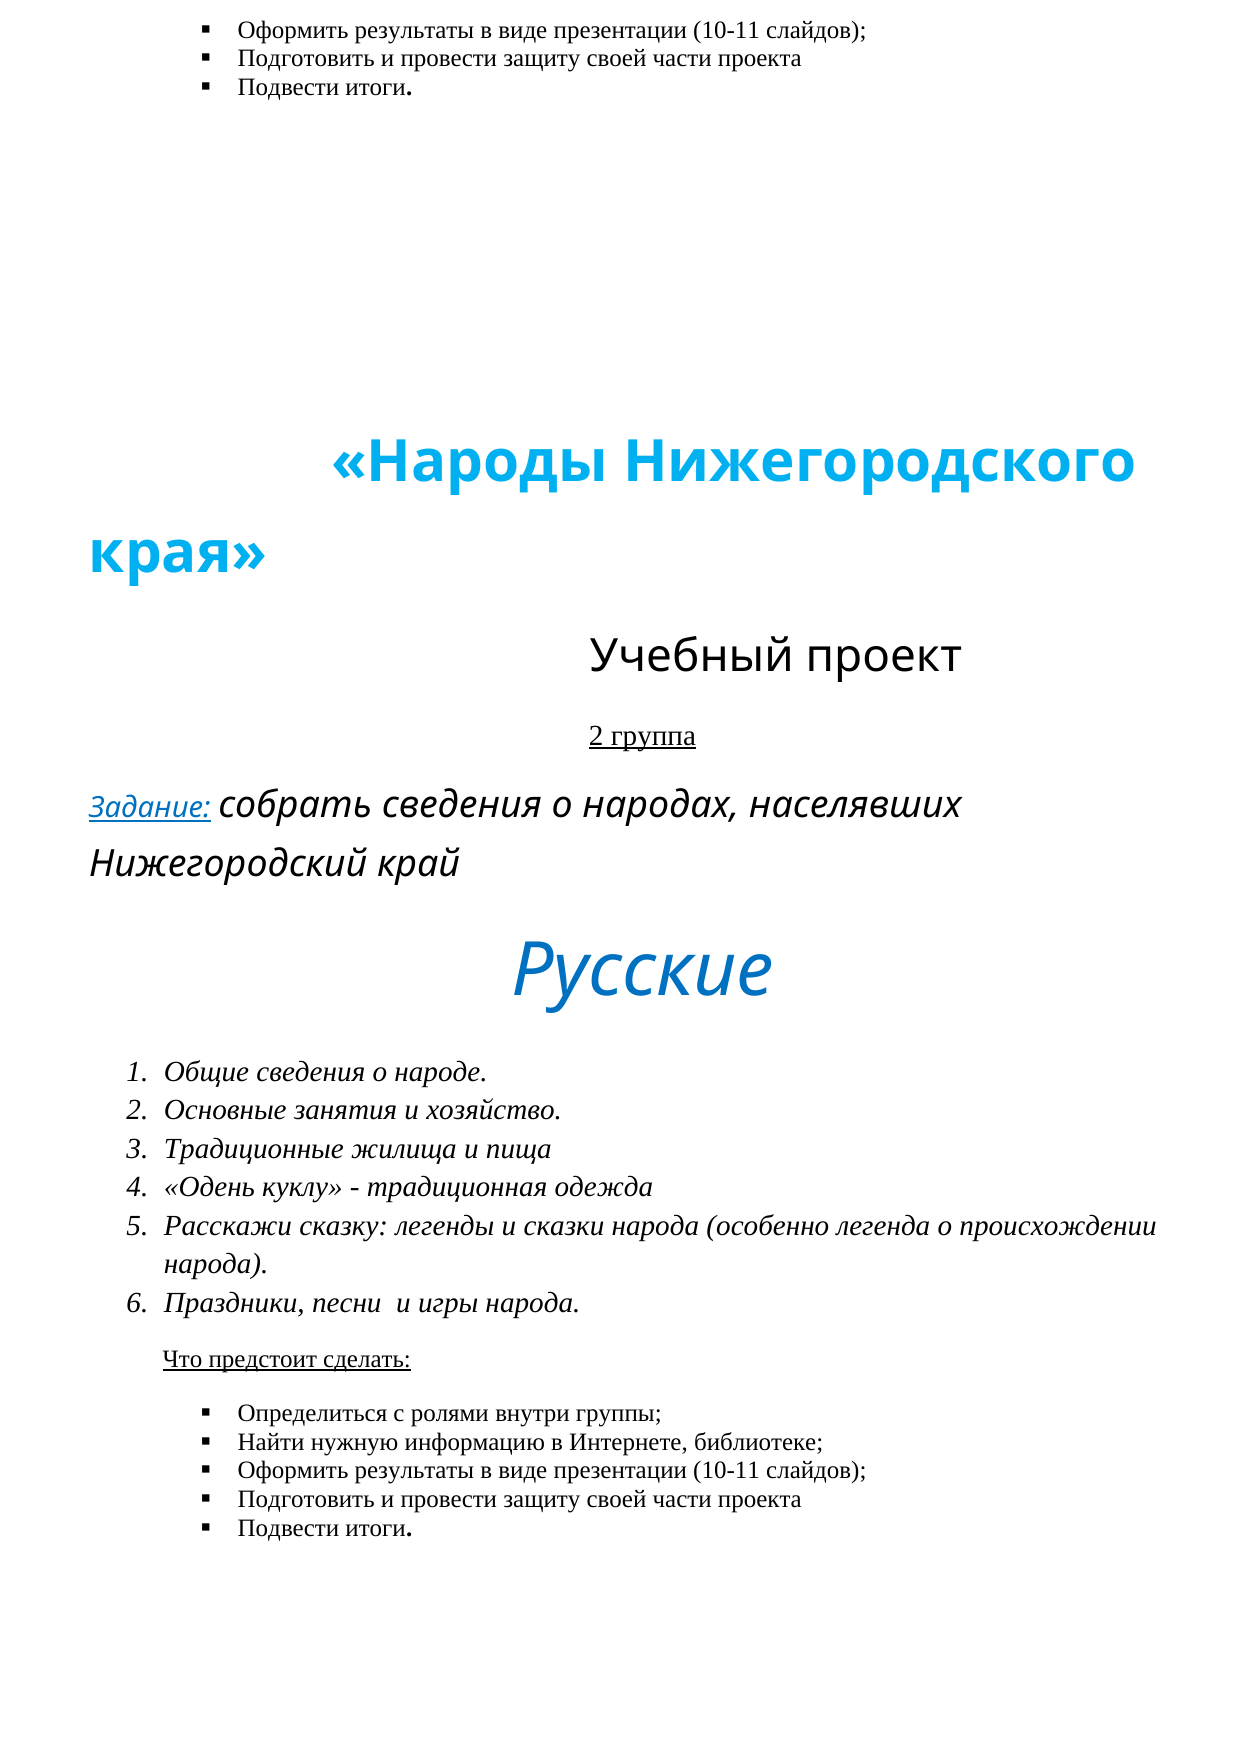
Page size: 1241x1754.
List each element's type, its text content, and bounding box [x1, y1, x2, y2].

text Учебный проект [89, 623, 1196, 685]
list Праздники, песни и игры народа. [126, 1285, 1196, 1318]
list Подвести итоги. [200, 72, 1196, 101]
list «Одень куклу» - традиционная одежда [126, 1169, 1196, 1203]
text «Народы Нижегородского края» [89, 419, 1196, 590]
list Основные занятия и хозяйство. [126, 1092, 1196, 1126]
text Что предстоит сделать: [162, 1344, 1196, 1373]
list Оформить результаты в виде презентации (10-11 слайдов); [200, 15, 1196, 43]
text Русские [89, 915, 1196, 1017]
list Расскажи сказку: легенды и сказки народа (особенно легенда о происхождении народа). [126, 1208, 1196, 1280]
text 2 группа [89, 718, 1196, 751]
list Подготовить и провести защиту своей части проекта [200, 1484, 1196, 1513]
list Подготовить и провести защиту своей части проекта [200, 43, 1196, 72]
list Традиционные жилища и пища [126, 1131, 1196, 1164]
list Общие сведения о народе. [126, 1054, 1196, 1087]
list Определиться с ролями внутри группы; [200, 1398, 1196, 1427]
text Задание: собрать сведения о народах, населявших Нижегородский край [89, 777, 1196, 887]
list Найти нужную информацию в Интернете, библиотеке; [200, 1427, 1196, 1456]
list Подвести итоги. [200, 1513, 1196, 1542]
list Оформить результаты в виде презентации (10-11 слайдов); [200, 1456, 1196, 1484]
